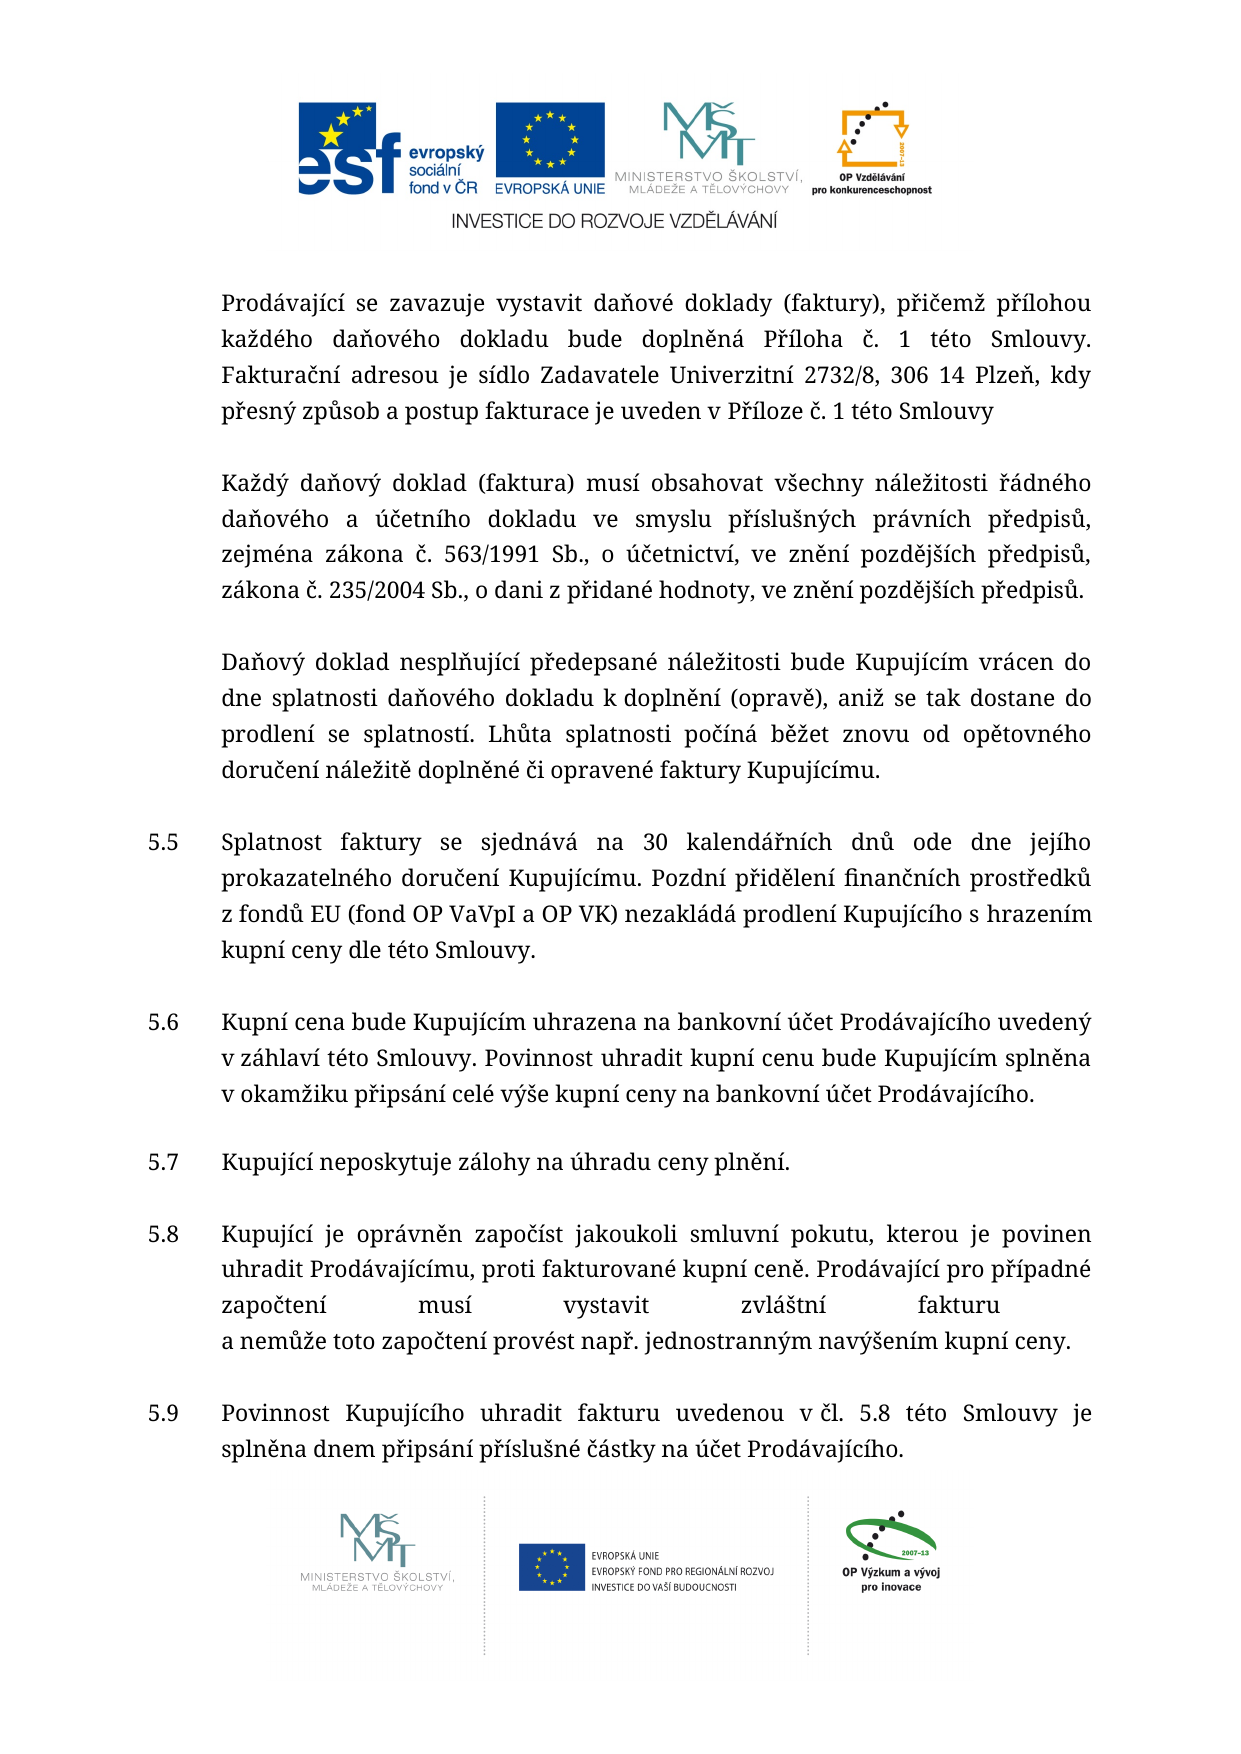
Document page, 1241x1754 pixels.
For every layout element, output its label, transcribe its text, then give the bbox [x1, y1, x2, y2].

text Daňový doklad nesplňující předepsané náležitosti bude Kupujícím vrácen do dne splatnosti daňového dokladu k doplnění (opravě), aniž se tak dostane do prodlení se splatností. Lhůta splatnosti počíná běžet znovu od opětovného doručení náležitě doplněné či opravené faktury Kupujícímu. [221, 646, 1093, 785]
text Každý daňový doklad (faktura) musí obsahovat všechny náležitosti řádného daňového a účetního dokladu ve smyslu příslušných právních předpisů, zejména zákona č. 563/1991 Sb., o účetnictví, ve znění pozdějších předpisů, zákona č. 235/2004 Sb., o dani z přidané hodnoty, ve znění pozdějších předpisů. [221, 467, 1093, 606]
text 5.9 Povinnost Kupujícího uhradit fakturu uvedenou v čl. 5.8 této Smlouvy je splněna dnem připsání příslušné částky na účet Prodávajícího. [148, 1397, 1093, 1464]
text 5.8 Kupující je oprávněn započíst jakoukoli smluvní pokutu, kterou je povinen uhradit Prodávajícímu, proti fakturované kupní ceně. Prodávající pro případné započtení musí vystavit zvláštní fakturu a nemůže toto započtení provést např. jednostranným navýšením kupní ceny. [148, 1217, 1093, 1357]
text 5.7 Kupující neposkytuje zálohy na úhradu ceny plnění. [148, 1146, 1093, 1177]
picture [265, 73, 975, 251]
text 5.6 Kupní cena bude Kupujícím uhrazena na bankovní účet Prodávajícího uvedený v záhlaví této Smlouvy. Povinnost uhradit kupní cenu bude Kupujícím splněna v okamžiku připsání celé výše kupní ceny na bankovní účet Prodávajícího. [148, 1006, 1093, 1109]
picture [265, 1470, 975, 1681]
text 5.5 Splatnost faktury se sjednává na 30 kalendářních dnů ode dne jejího prokazatelného doručení Kupujícímu. Pozdní přidělení finančních prostředků z fondů EU (fond OP VaVpI a OP VK) nezakládá prodlení Kupujícího s hrazením kupní ceny dle této Smlouvy. [148, 826, 1093, 965]
text Prodávající se zavazuje vystavit daňové doklady (faktury), přičemž přílohou každého daňového dokladu bude doplněná Příloha č. 1 této Smlouvy. Fakturační adresou je sídlo Zadavatele Univerzitní 2732/8, 306 14 Plzeň, kdy přesný způsob a postup fakturace je uveden v Příloze č. 1 této Smlouvy [221, 287, 1093, 426]
